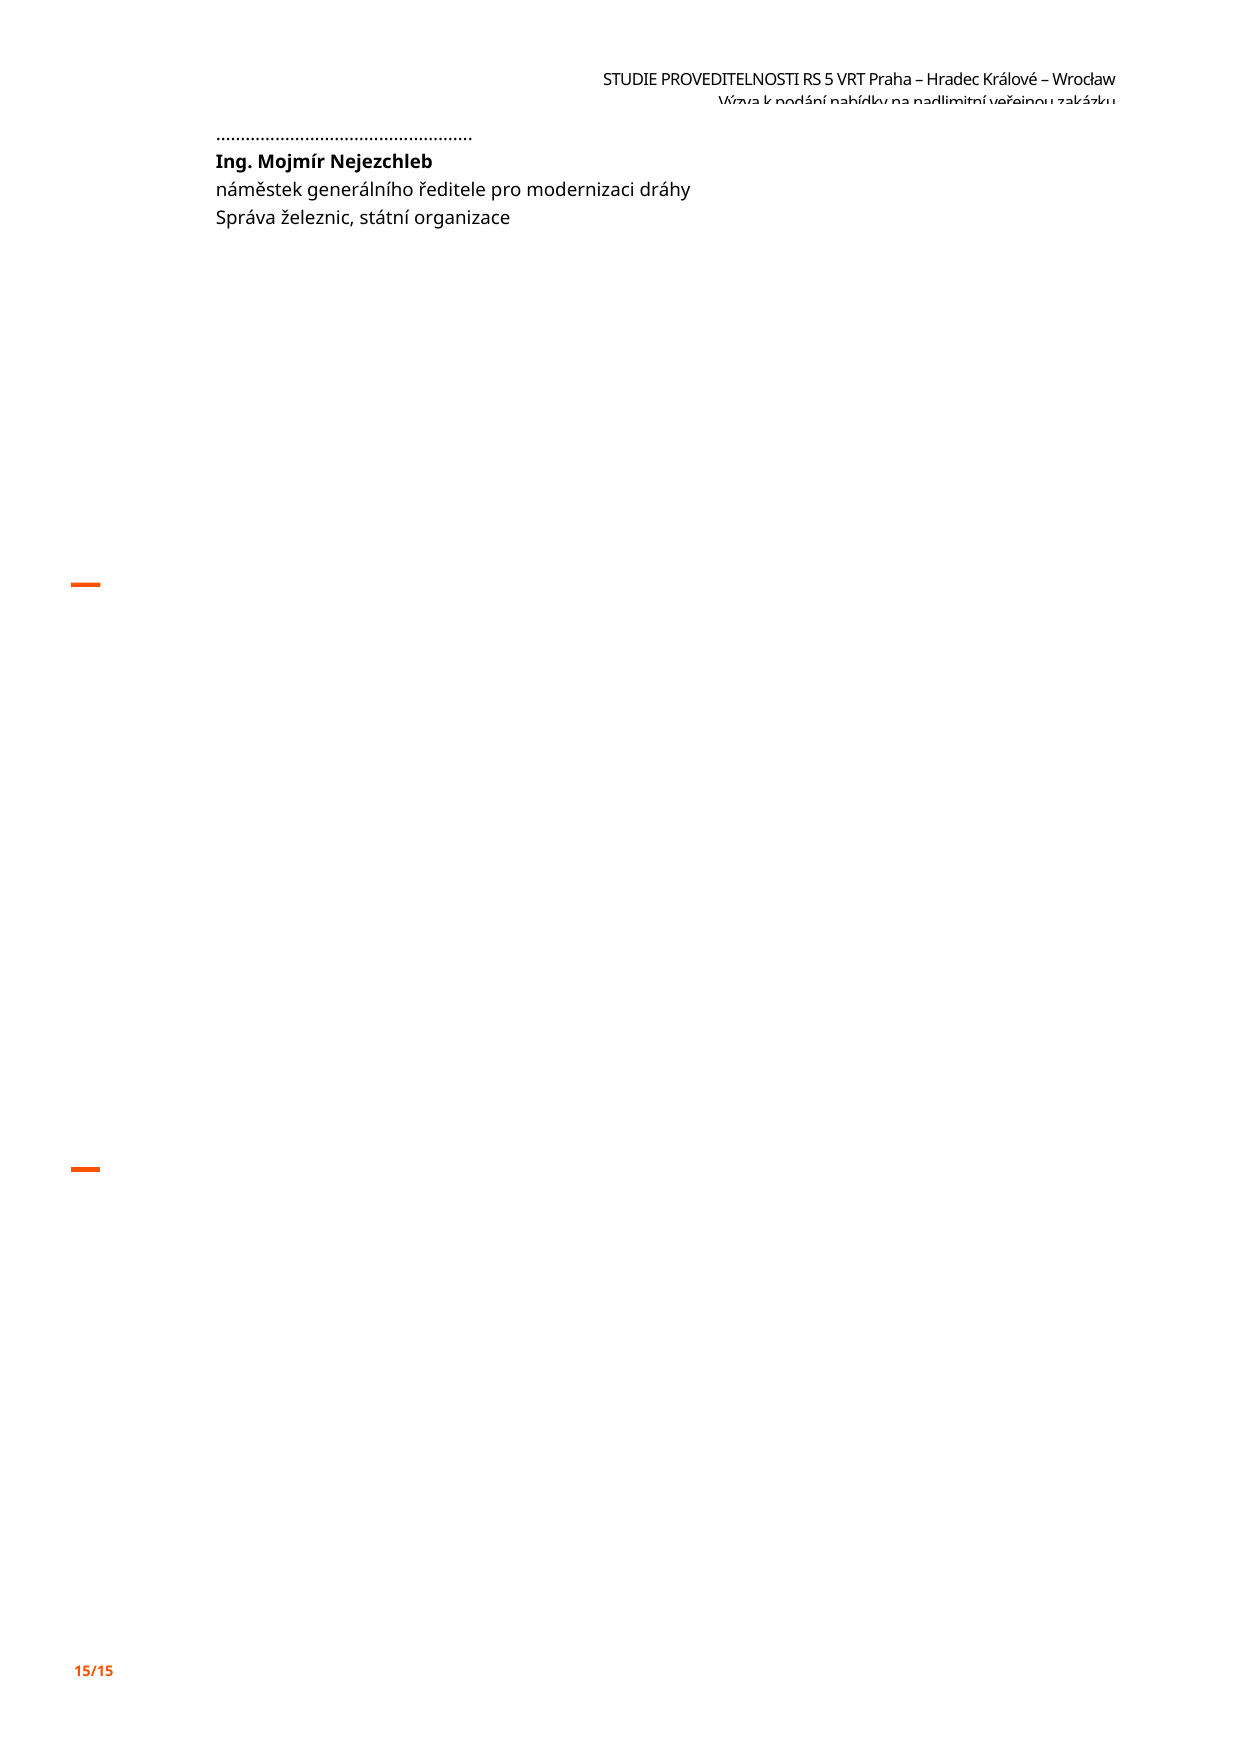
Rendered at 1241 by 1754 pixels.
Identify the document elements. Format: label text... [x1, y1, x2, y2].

text náměstek generálního ředitele pro modernizaci dráhy [216, 177, 1122, 202]
text Správa železnic, státní organizace [216, 205, 1122, 230]
text ……………………………………………. [216, 121, 1122, 146]
text Ing. Mojmír Nejezchleb [216, 149, 1122, 174]
